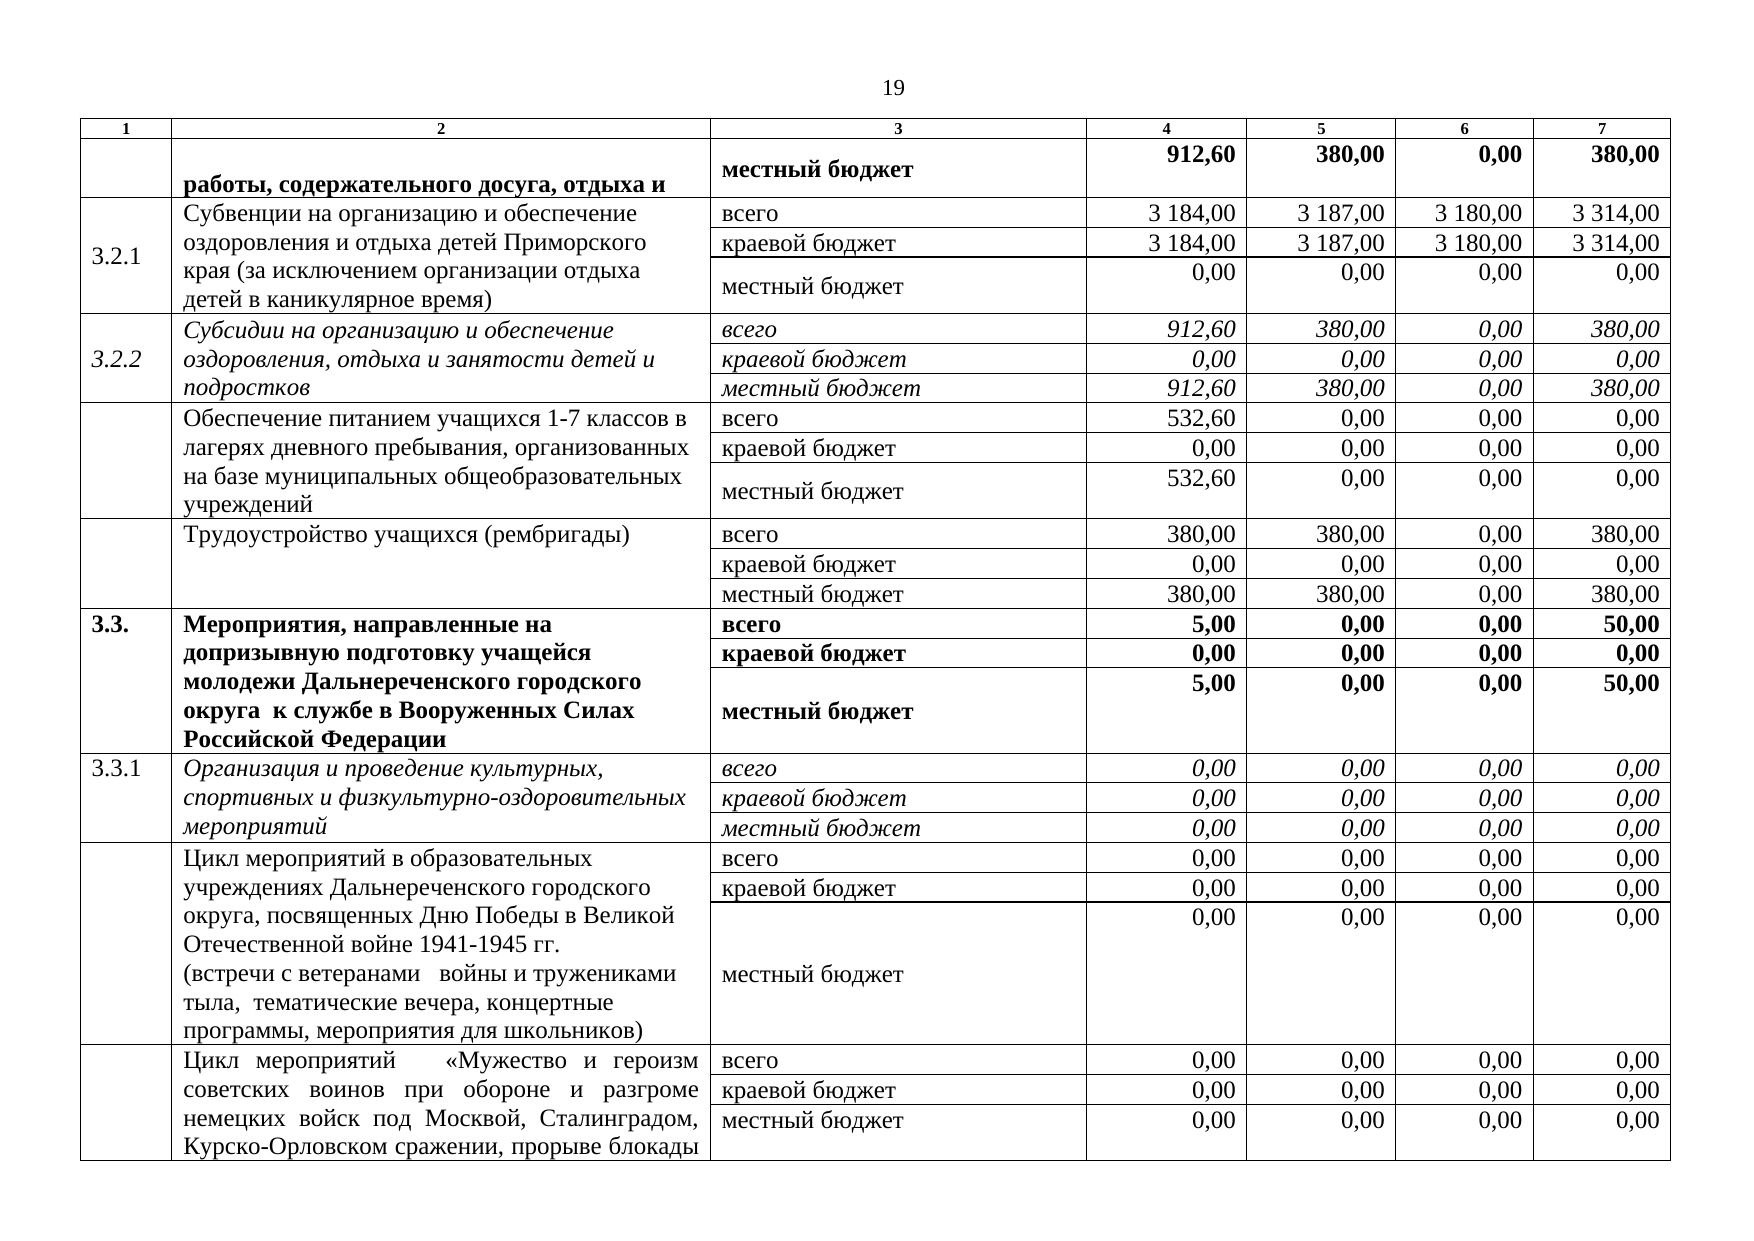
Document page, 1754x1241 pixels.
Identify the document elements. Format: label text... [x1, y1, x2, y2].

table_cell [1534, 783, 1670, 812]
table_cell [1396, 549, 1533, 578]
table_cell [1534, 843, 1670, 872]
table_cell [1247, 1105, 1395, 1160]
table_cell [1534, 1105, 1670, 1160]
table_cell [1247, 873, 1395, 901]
table_header 6 [1396, 119, 1533, 138]
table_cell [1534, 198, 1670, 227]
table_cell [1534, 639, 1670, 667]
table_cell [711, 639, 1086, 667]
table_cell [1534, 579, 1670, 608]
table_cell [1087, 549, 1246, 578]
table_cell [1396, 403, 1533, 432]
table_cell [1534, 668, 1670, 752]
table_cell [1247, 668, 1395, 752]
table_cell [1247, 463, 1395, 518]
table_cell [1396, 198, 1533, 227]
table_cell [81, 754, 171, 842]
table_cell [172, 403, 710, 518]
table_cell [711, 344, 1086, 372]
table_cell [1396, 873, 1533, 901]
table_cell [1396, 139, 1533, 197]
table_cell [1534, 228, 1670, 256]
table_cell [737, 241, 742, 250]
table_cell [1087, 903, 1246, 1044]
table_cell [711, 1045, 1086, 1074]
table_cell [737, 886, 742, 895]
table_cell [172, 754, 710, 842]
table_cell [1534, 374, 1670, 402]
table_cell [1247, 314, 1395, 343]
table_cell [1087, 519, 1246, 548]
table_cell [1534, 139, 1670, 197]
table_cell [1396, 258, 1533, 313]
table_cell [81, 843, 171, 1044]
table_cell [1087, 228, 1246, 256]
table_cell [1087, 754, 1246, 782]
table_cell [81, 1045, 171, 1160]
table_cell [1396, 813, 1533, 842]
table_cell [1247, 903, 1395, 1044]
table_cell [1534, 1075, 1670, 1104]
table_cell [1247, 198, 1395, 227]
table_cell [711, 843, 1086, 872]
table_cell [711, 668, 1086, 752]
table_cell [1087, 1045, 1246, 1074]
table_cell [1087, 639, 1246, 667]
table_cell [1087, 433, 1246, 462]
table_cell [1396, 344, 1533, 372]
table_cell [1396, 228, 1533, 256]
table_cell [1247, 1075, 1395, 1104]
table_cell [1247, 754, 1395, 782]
table_header 2 [172, 119, 710, 138]
table_header 7 [1534, 119, 1670, 138]
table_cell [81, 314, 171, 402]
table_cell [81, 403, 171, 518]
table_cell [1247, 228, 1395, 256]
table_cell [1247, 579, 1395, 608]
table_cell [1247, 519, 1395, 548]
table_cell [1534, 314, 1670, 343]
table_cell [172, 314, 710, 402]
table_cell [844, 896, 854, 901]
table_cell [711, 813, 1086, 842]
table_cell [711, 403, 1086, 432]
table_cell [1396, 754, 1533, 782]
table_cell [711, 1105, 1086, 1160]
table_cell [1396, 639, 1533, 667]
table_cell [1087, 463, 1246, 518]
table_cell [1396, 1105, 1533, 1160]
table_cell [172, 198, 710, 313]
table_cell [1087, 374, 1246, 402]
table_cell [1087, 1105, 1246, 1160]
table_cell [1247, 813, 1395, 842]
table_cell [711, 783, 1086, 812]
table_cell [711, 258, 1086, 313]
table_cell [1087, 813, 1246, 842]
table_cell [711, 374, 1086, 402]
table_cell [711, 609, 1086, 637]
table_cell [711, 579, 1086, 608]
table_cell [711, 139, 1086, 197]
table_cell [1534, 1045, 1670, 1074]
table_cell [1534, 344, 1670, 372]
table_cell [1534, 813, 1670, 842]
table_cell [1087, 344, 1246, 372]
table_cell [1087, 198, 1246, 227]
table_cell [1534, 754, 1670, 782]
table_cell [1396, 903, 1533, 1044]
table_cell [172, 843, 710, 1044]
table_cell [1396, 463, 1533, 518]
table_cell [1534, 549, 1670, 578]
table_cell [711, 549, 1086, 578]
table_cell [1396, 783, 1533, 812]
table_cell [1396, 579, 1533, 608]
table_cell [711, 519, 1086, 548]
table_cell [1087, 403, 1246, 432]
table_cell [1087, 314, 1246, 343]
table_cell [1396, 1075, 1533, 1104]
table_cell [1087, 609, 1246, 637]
table_header 4 [1087, 119, 1246, 138]
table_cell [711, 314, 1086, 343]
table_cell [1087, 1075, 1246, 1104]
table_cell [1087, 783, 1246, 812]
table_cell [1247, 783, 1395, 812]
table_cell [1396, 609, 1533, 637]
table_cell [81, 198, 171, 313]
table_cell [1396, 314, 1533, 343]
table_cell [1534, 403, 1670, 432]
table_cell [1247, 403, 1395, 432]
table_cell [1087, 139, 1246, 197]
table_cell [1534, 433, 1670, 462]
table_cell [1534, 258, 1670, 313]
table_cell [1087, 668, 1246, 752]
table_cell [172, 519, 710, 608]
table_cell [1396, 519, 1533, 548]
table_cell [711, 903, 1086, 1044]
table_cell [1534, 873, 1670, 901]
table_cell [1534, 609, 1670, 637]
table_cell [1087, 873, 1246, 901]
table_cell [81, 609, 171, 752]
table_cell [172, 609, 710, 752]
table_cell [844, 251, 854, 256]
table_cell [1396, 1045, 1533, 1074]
table_header 3 [711, 119, 1086, 138]
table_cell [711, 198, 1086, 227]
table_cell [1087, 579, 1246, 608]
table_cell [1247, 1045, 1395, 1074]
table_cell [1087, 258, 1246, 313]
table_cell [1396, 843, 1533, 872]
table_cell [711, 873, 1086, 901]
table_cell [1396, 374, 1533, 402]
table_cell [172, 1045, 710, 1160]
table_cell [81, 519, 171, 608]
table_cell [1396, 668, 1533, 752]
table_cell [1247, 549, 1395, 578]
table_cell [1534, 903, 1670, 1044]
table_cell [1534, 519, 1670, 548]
table_header 5 [1247, 119, 1395, 138]
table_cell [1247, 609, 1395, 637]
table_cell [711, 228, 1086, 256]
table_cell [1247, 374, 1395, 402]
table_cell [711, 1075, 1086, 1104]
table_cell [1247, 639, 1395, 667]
table_header 1 [81, 119, 171, 138]
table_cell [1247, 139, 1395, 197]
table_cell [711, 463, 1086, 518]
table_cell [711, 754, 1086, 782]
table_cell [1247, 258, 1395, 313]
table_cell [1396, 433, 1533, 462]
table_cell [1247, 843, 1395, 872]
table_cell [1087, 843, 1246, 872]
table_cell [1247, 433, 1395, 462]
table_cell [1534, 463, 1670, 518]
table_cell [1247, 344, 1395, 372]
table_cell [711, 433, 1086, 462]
